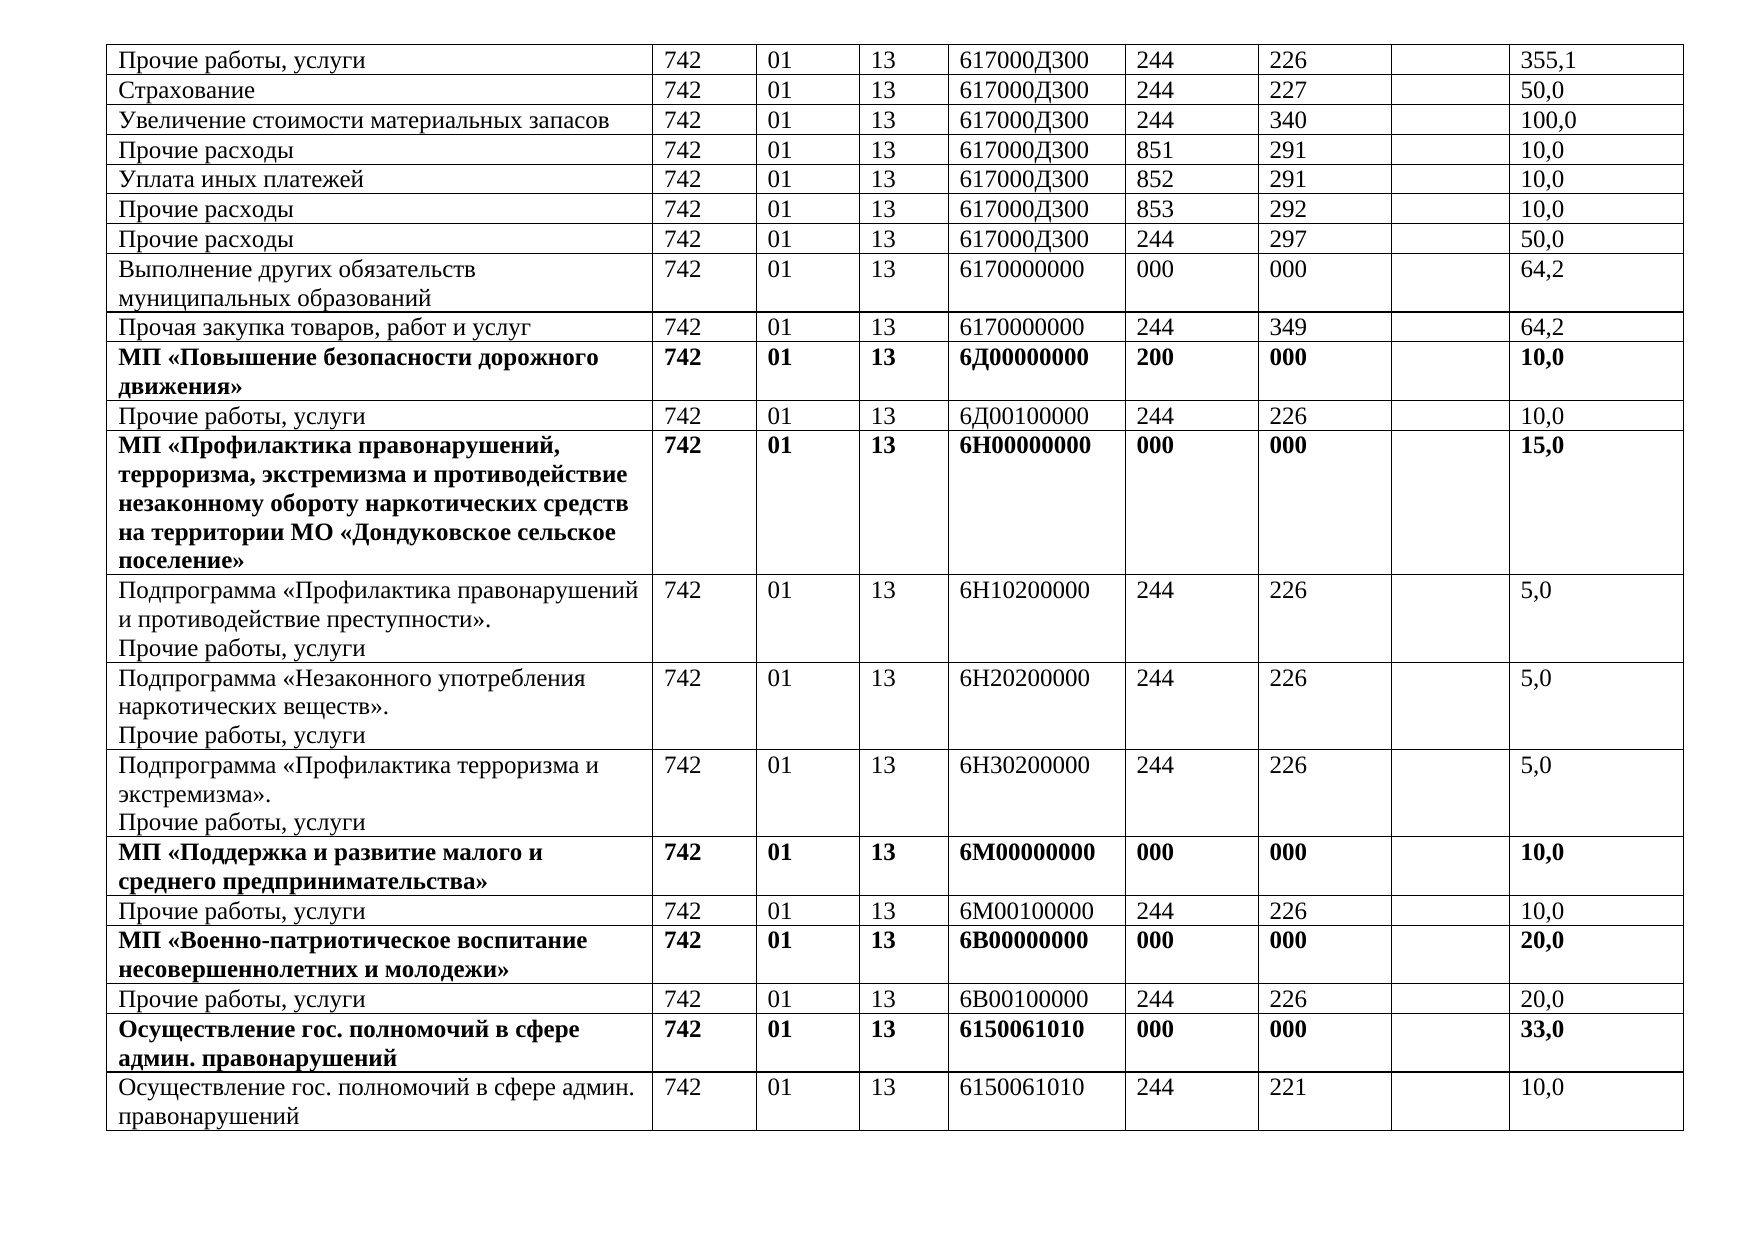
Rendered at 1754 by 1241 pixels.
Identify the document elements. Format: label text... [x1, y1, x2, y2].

table_cell Прочая закупка товаров, работ и услуг [107, 313, 652, 341]
table_cell [1392, 105, 1509, 134]
table_cell 244 [1126, 896, 1258, 924]
table_cell 742 [653, 431, 756, 574]
table_cell 200 [1126, 342, 1258, 400]
table_cell 221 [1259, 1073, 1391, 1130]
table_cell 01 [757, 984, 859, 1013]
table_cell 01 [757, 837, 859, 895]
table_cell 617000Д300 [949, 135, 1125, 163]
table_cell [1392, 896, 1509, 924]
table_cell 10,0 [1510, 837, 1683, 895]
table_cell 742 [653, 254, 756, 311]
table_cell [1392, 313, 1509, 341]
table_cell 000 [1126, 431, 1258, 574]
table_cell 617000Д300 [949, 224, 1125, 253]
table_cell 10,0 [1510, 401, 1683, 429]
table_cell 742 [653, 663, 756, 749]
table_cell 742 [653, 313, 756, 341]
table_cell [1392, 401, 1509, 429]
table_cell 742 [653, 194, 756, 223]
table_cell 355,1 [1510, 45, 1683, 74]
table_cell 226 [1259, 984, 1391, 1013]
table_cell 6М00100000 [949, 896, 1125, 924]
table_cell 01 [757, 75, 859, 104]
table_cell 742 [653, 401, 756, 429]
table_cell 13 [860, 1073, 948, 1130]
table_cell 01 [757, 254, 859, 311]
table_cell [1392, 165, 1509, 193]
table_cell 13 [860, 837, 948, 895]
table_cell 13 [860, 75, 948, 104]
table_cell 349 [1259, 313, 1391, 341]
table_cell [1392, 342, 1509, 400]
table_cell 6150061010 [949, 1073, 1125, 1130]
table_cell 13 [860, 926, 948, 983]
table_cell 617000Д300 [949, 45, 1125, 74]
table_cell 244 [1126, 45, 1258, 74]
table_cell 226 [1259, 401, 1391, 429]
table_cell 617000Д300 [949, 105, 1125, 134]
table_cell 13 [860, 135, 948, 163]
table_cell 5,0 [1510, 663, 1683, 749]
table_cell 10,0 [1510, 1073, 1683, 1130]
table_cell 000 [1259, 254, 1391, 311]
table_cell 244 [1126, 313, 1258, 341]
table_cell 13 [860, 224, 948, 253]
table_cell 742 [653, 984, 756, 1013]
table_cell 13 [860, 984, 948, 1013]
table_cell 226 [1259, 575, 1391, 662]
table_cell 742 [653, 750, 756, 836]
table_cell 742 [653, 926, 756, 983]
table_cell 000 [1126, 254, 1258, 311]
table_cell 13 [860, 431, 948, 574]
table_cell 13 [860, 896, 948, 924]
table_cell 291 [1259, 165, 1391, 193]
table_cell МП «Повышение безопасности дорожного движения» [107, 342, 652, 400]
table_cell 340 [1259, 105, 1391, 134]
table_cell 13 [860, 105, 948, 134]
table_cell [1392, 1073, 1509, 1130]
table_cell Прочие работы, услуги [107, 896, 652, 924]
table_cell 244 [1126, 105, 1258, 134]
table_cell МП «Профилактика правонарушений, терроризма, экстремизма и противодействие незаконному обороту наркотических средств на территории МО «Дондуковское сельское поселение» [107, 431, 652, 574]
table_cell 01 [757, 224, 859, 253]
table_cell 742 [653, 837, 756, 895]
table_cell [1392, 663, 1509, 749]
table_cell 20,0 [1510, 926, 1683, 983]
table_cell 64,2 [1510, 254, 1683, 311]
table_cell 244 [1126, 575, 1258, 662]
table_cell 01 [757, 313, 859, 341]
table_cell 617000Д300 [949, 165, 1125, 193]
table_cell 742 [653, 342, 756, 400]
table_cell 742 [653, 1073, 756, 1130]
table_cell 6Д00000000 [949, 342, 1125, 400]
table_cell 000 [1259, 1014, 1391, 1071]
table_cell 13 [860, 750, 948, 836]
table_cell 13 [860, 313, 948, 341]
table_cell 226 [1259, 663, 1391, 749]
table_cell 6М00000000 [949, 837, 1125, 895]
table_cell [1392, 194, 1509, 223]
table_cell 6170000000 [949, 313, 1125, 341]
table_cell 742 [653, 135, 756, 163]
table_cell 851 [1126, 135, 1258, 163]
table_cell 6Н20200000 [949, 663, 1125, 749]
table_cell [1392, 575, 1509, 662]
table_cell Прочие работы, услуги [107, 984, 652, 1013]
table_cell 01 [757, 575, 859, 662]
table_cell 742 [653, 896, 756, 924]
table_cell 000 [1259, 431, 1391, 574]
table_cell [1392, 750, 1509, 836]
table_cell [1392, 75, 1509, 104]
table_cell 292 [1259, 194, 1391, 223]
table_cell 244 [1126, 401, 1258, 429]
table_cell 13 [860, 254, 948, 311]
table_cell 33,0 [1510, 1014, 1683, 1071]
table_cell 000 [1126, 926, 1258, 983]
table_cell 291 [1259, 135, 1391, 163]
table_cell 742 [653, 45, 756, 74]
table_cell Прочие работы, услуги [107, 45, 652, 74]
table_cell 742 [653, 575, 756, 662]
table_cell [1392, 224, 1509, 253]
table_cell 742 [653, 75, 756, 104]
table_cell 01 [757, 105, 859, 134]
table_cell 10,0 [1510, 165, 1683, 193]
table_cell 13 [860, 45, 948, 74]
table_cell Выполнение других обязательств муниципальных образований [107, 254, 652, 311]
table_cell Страхование [107, 75, 652, 104]
table_cell 20,0 [1510, 984, 1683, 1013]
table_cell 13 [860, 1014, 948, 1071]
table_cell 50,0 [1510, 75, 1683, 104]
table_cell 5,0 [1510, 575, 1683, 662]
table_cell 226 [1259, 750, 1391, 836]
table_cell 244 [1126, 750, 1258, 836]
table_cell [107, 1073, 652, 1130]
table_cell Прочие работы, услуги [107, 401, 652, 429]
table_cell 13 [860, 575, 948, 662]
table_cell 617000Д300 [949, 194, 1125, 223]
table_cell 6170000000 [949, 254, 1125, 311]
table_cell 6Д00100000 [949, 401, 1125, 429]
table_cell МП «Поддержка и развитие малого и среднего предпринимательства» [107, 837, 652, 895]
table_cell [1392, 135, 1509, 163]
table_cell 000 [1259, 342, 1391, 400]
table_cell 226 [1259, 896, 1391, 924]
table_cell [1392, 431, 1509, 574]
table_cell 6Н00000000 [949, 431, 1125, 574]
table_cell 10,0 [1510, 896, 1683, 924]
table_cell 01 [757, 896, 859, 924]
table_cell 244 [1126, 984, 1258, 1013]
table_cell 01 [757, 663, 859, 749]
table_cell 13 [860, 401, 948, 429]
table_cell [1392, 837, 1509, 895]
table_cell [1392, 984, 1509, 1013]
table_cell 01 [757, 1014, 859, 1071]
table_cell 244 [1126, 224, 1258, 253]
table_cell 10,0 [1510, 194, 1683, 223]
table_cell 01 [757, 165, 859, 193]
table_cell Прочие расходы [107, 224, 652, 253]
table_cell МП «Военно-патриотическое воспитание несовершеннолетних и молодежи» [107, 926, 652, 983]
table_cell 01 [757, 45, 859, 74]
table_cell [1392, 254, 1509, 311]
table_cell [1392, 45, 1509, 74]
table_cell 6Н10200000 [949, 575, 1125, 662]
table_cell 742 [653, 165, 756, 193]
table_cell 000 [1126, 837, 1258, 895]
table_cell 742 [653, 1014, 756, 1071]
table_cell 6В00100000 [949, 984, 1125, 1013]
table_cell 13 [860, 663, 948, 749]
table_cell 01 [757, 401, 859, 429]
table_cell 000 [1259, 926, 1391, 983]
table_cell 01 [757, 750, 859, 836]
table_cell 000 [1259, 837, 1391, 895]
table_cell 6Н30200000 [949, 750, 1125, 836]
table_cell Уплата иных платежей [107, 165, 652, 193]
table_cell 01 [757, 1073, 859, 1130]
table_cell 50,0 [1510, 224, 1683, 253]
table_cell 852 [1126, 165, 1258, 193]
table_cell 000 [1126, 1014, 1258, 1071]
table_cell 6150061010 [949, 1014, 1125, 1071]
table_cell Увеличение стоимости материальных запасов [107, 105, 652, 134]
table_cell 01 [757, 135, 859, 163]
table_cell Подпрограмма «Профилактика правонарушений и противодействие преступности». Прочие работы, услуги [107, 575, 652, 662]
table_cell 64,2 [1510, 313, 1683, 341]
table_cell 617000Д300 [949, 75, 1125, 104]
table_cell 244 [1126, 1073, 1258, 1130]
table_cell 244 [1126, 663, 1258, 749]
table_cell 01 [757, 431, 859, 574]
table_cell 853 [1126, 194, 1258, 223]
table_cell 742 [653, 105, 756, 134]
table_cell Подпрограмма «Профилактика терроризма и экстремизма». Прочие работы, услуги [107, 750, 652, 836]
table_cell Прочие расходы [107, 135, 652, 163]
table_cell Прочие расходы [107, 194, 652, 223]
table_cell 01 [757, 194, 859, 223]
table_cell 100,0 [1510, 105, 1683, 134]
table_cell 226 [1259, 45, 1391, 74]
table_cell 13 [860, 165, 948, 193]
table_cell 01 [757, 926, 859, 983]
table_cell 742 [653, 224, 756, 253]
table_cell 6В00000000 [949, 926, 1125, 983]
table_cell [1392, 1014, 1509, 1071]
table_cell Осуществление гос. полномочий в сфере админ. правонарушений [107, 1014, 652, 1071]
table_cell 227 [1259, 75, 1391, 104]
table_cell [1392, 926, 1509, 983]
table_cell 01 [757, 342, 859, 400]
table_cell 5,0 [1510, 750, 1683, 836]
table_cell 13 [860, 194, 948, 223]
table_cell 10,0 [1510, 135, 1683, 163]
table_cell 10,0 [1510, 342, 1683, 400]
table_cell 15,0 [1510, 431, 1683, 574]
table_cell Подпрограмма «Незаконного употребления наркотических веществ». Прочие работы, услуги [107, 663, 652, 749]
table_cell 244 [1126, 75, 1258, 104]
table_cell 297 [1259, 224, 1391, 253]
table_cell 13 [860, 342, 948, 400]
